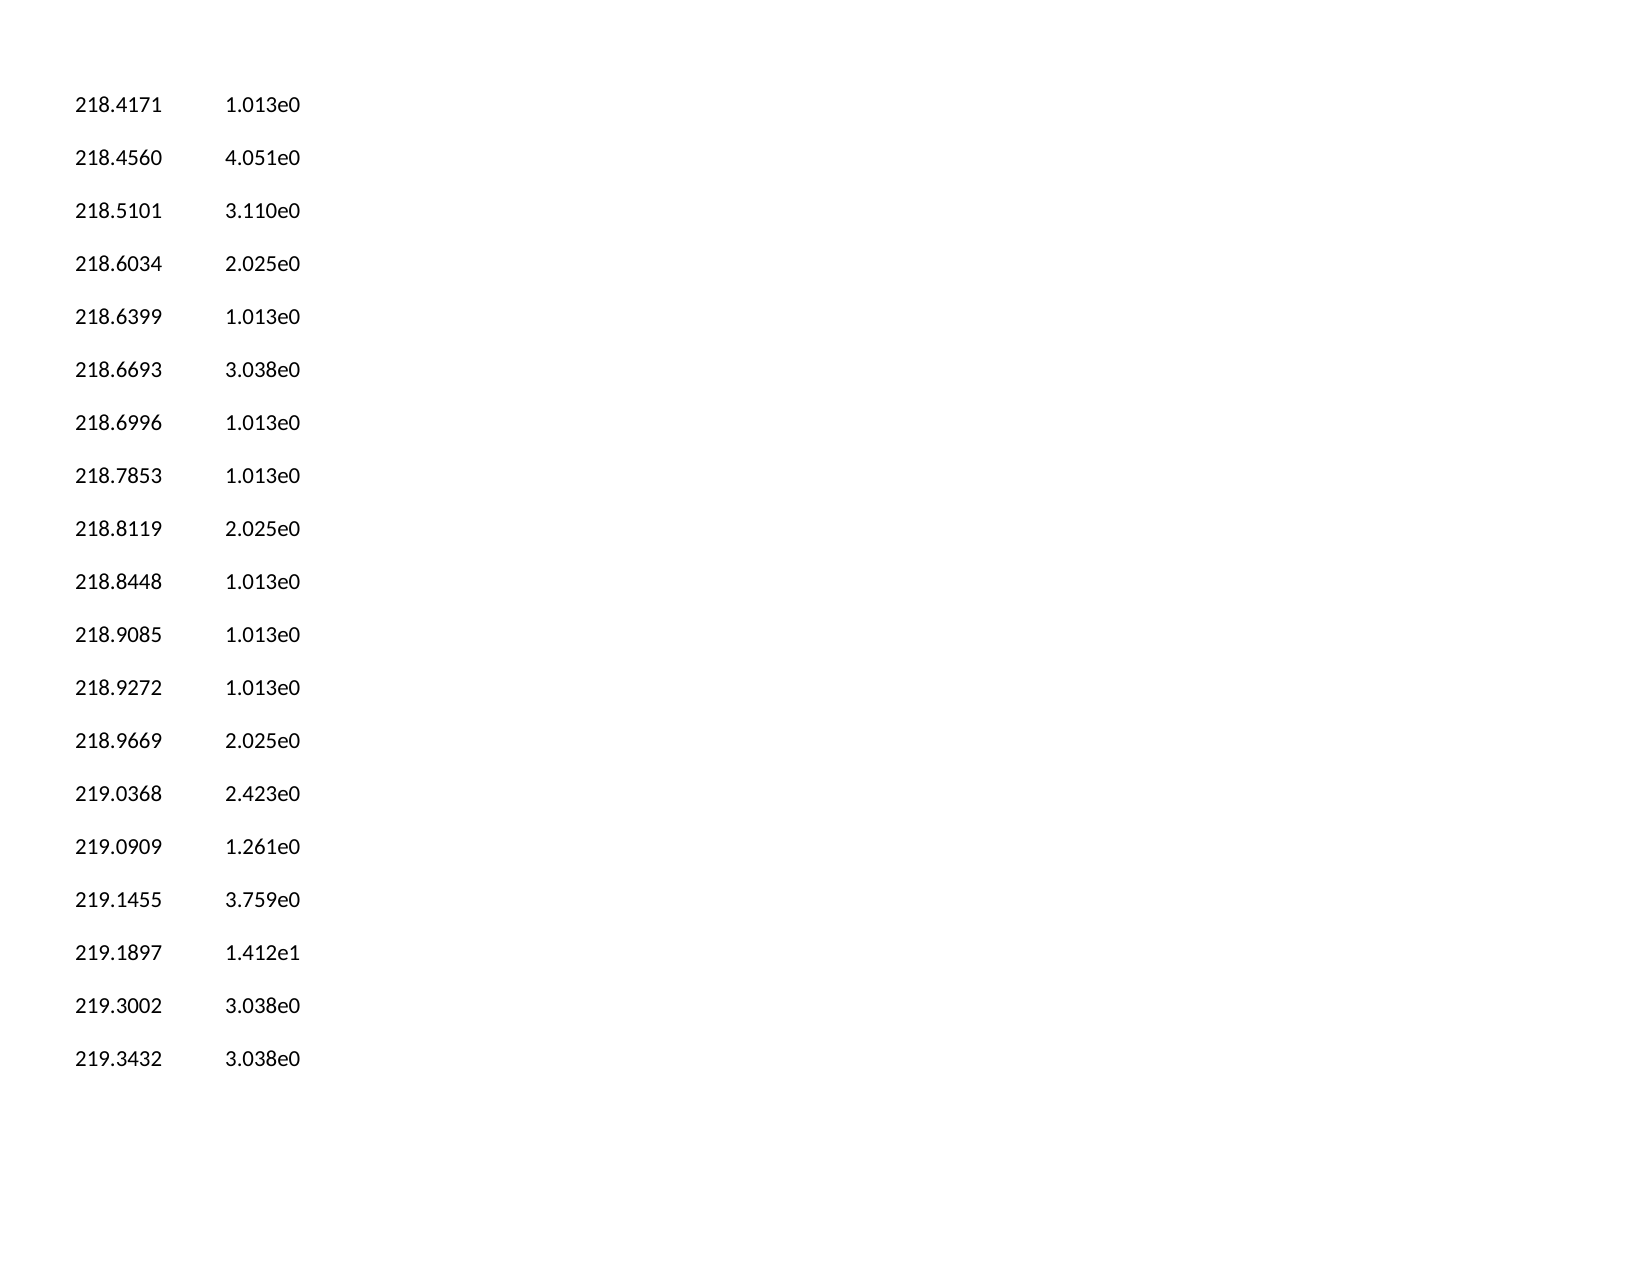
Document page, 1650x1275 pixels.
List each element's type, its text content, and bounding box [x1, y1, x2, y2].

text 218.6034 2.025e0 [75, 249, 1563, 277]
text 219.0368 2.423e0 [75, 779, 1563, 807]
text 218.7853 1.013e0 [75, 461, 1563, 489]
text 219.1897 1.412e1 [75, 938, 1563, 966]
text 218.6399 1.013e0 [75, 302, 1563, 330]
text 218.5101 3.110e0 [75, 196, 1563, 224]
text 219.3432 3.038e0 [75, 1044, 1563, 1072]
text 218.9669 2.025e0 [75, 726, 1563, 754]
text 219.1455 3.759e0 [75, 885, 1563, 913]
text 218.9272 1.013e0 [75, 673, 1563, 701]
text 218.6693 3.038e0 [75, 355, 1563, 383]
text 219.3002 3.038e0 [75, 991, 1563, 1019]
text 218.4560 4.051e0 [75, 143, 1563, 171]
text 218.9085 1.013e0 [75, 620, 1563, 648]
text 218.4171 1.013e0 [75, 90, 1563, 118]
text 218.6996 1.013e0 [75, 408, 1563, 436]
text 218.8119 2.025e0 [75, 514, 1563, 542]
text 219.0909 1.261e0 [75, 832, 1563, 860]
text 218.8448 1.013e0 [75, 567, 1563, 595]
